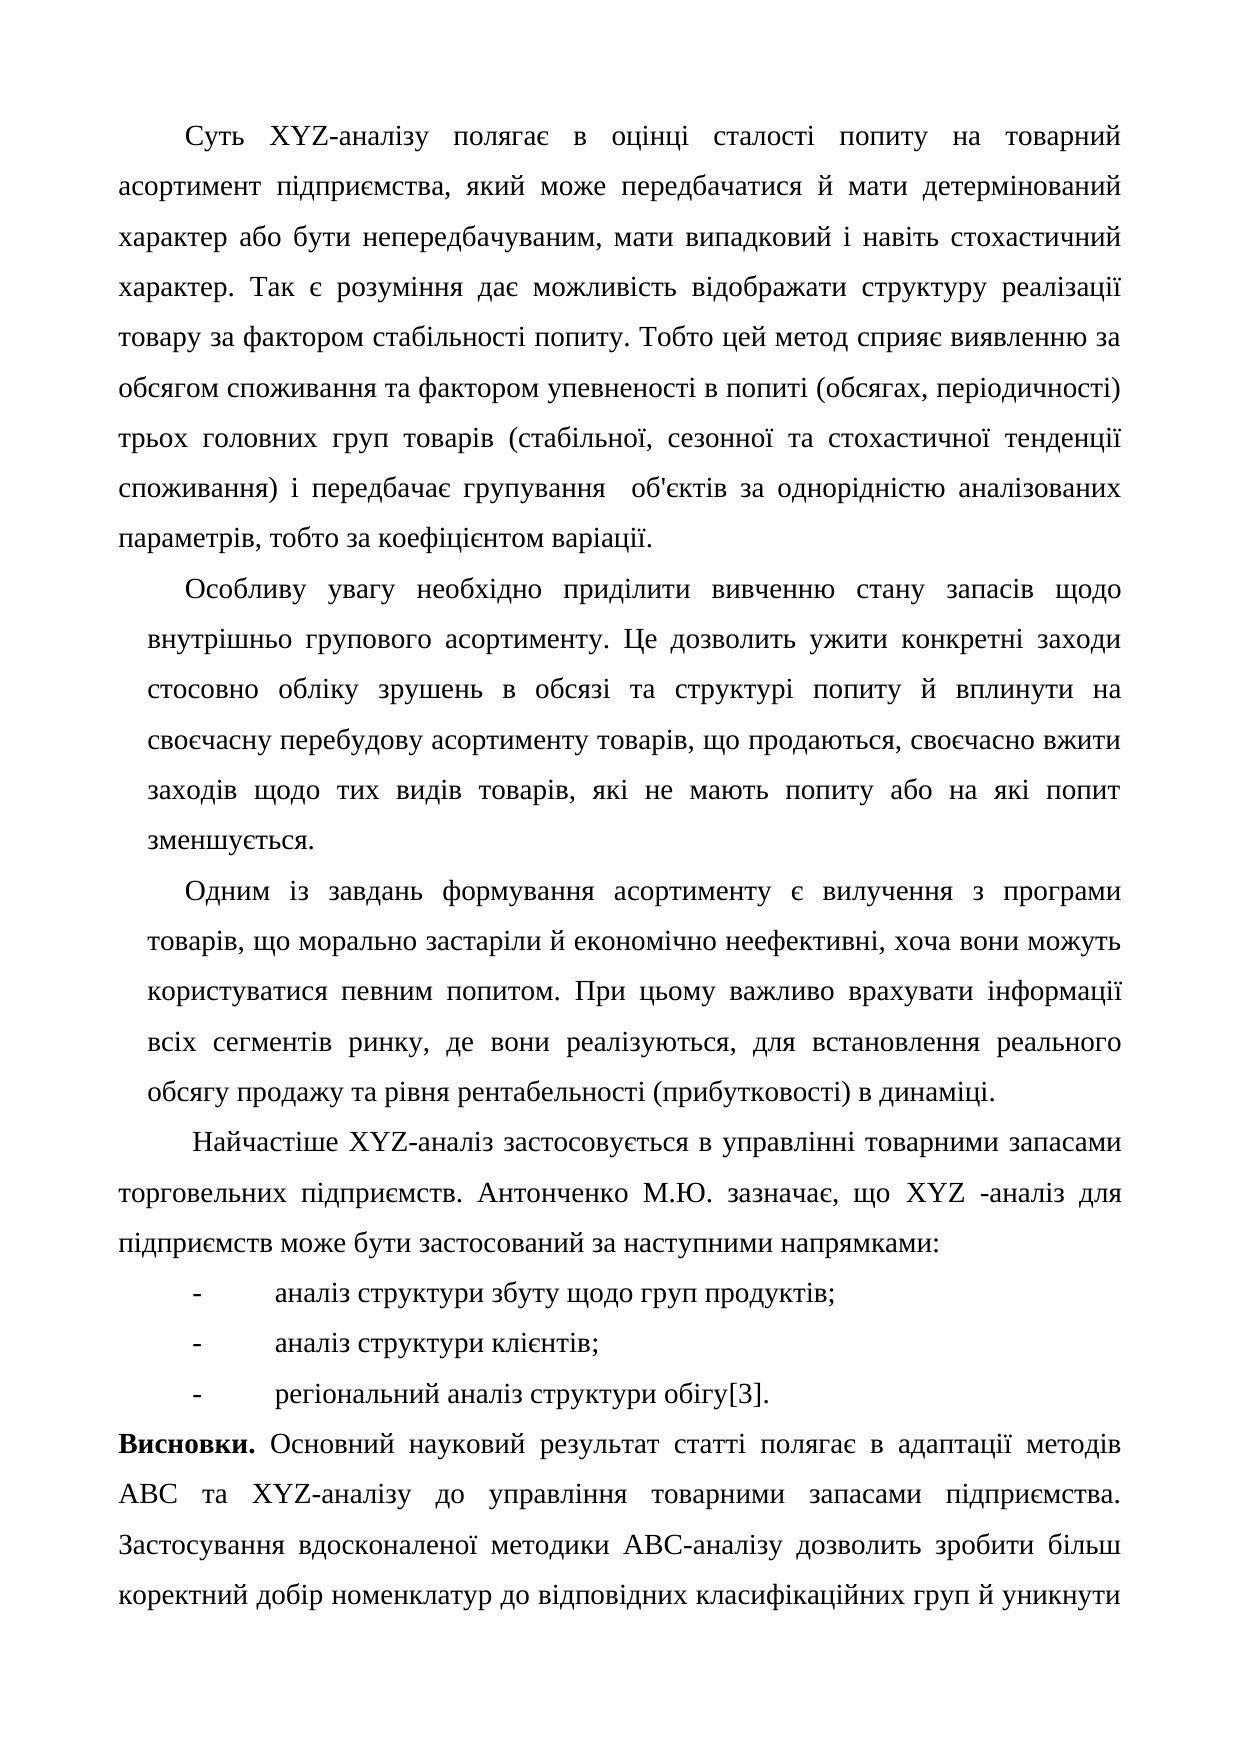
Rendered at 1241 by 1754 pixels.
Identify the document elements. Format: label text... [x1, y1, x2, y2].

text Особливу увагу необхідно приділити вивченню стану запасів щодо внутрішньо групового асортименту. Це дозволить ужити конкретні заходи стосовно обліку зрушень в обсязі та структурі попиту й вплинути на своєчасну перебудову асортименту товарів, що продаються, своєчасно вжити заходів щодо тих видів товарів, які не мають попиту або на які попит зменшується. [147, 571, 1122, 856]
text Найчастіше XYZ-аналіз застосовується в управлінні товарними запасами торговельних підприємств. Антонченко М.Ю. зазначає, що XYZ -аналіз для підприємств може бути застосований за наступними напрямками: [118, 1124, 1122, 1258]
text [118, 1426, 1122, 1611]
text - аналіз структури збуту щодо груп продуктів; [192, 1275, 1122, 1309]
text Суть XYZ-аналізу полягає в оцінці сталості попиту на товарний асортимент підприємства, який може передбачатися й мати детермінований характер або бути непередбачуваним, мати випадковий і навіть стохастичний характер. Так є розуміння дає можливість відображати структуру реалізації товару за фактором стабільності попиту. Тобто цей метод сприяє виявленню за обсягом споживання та фактором упевненості в попиті (обсягах, періодичності) трьох головних груп товарів (стабільної, сезонної та стохастичної тенденції споживання) і передбачає групування об'єктів за однорідністю аналізованих параметрів, тобто за коефіцієнтом варіації. [118, 118, 1122, 554]
text Одним із завдань формування асортименту є вилучення з програми товарів, що морально застаріли й економічно неефективні, хоча вони можуть користуватися певним попитом. При цьому важливо врахувати інформації всіх сегментів ринку, де вони реалізуються, для встановлення реального обсягу продажу та рівня рентабельності (прибутковості) в динаміці. [147, 873, 1122, 1108]
text - аналіз структури клієнтів; [192, 1326, 1122, 1359]
text - регіональний аналіз структури обігу[3]. [192, 1376, 1122, 1409]
